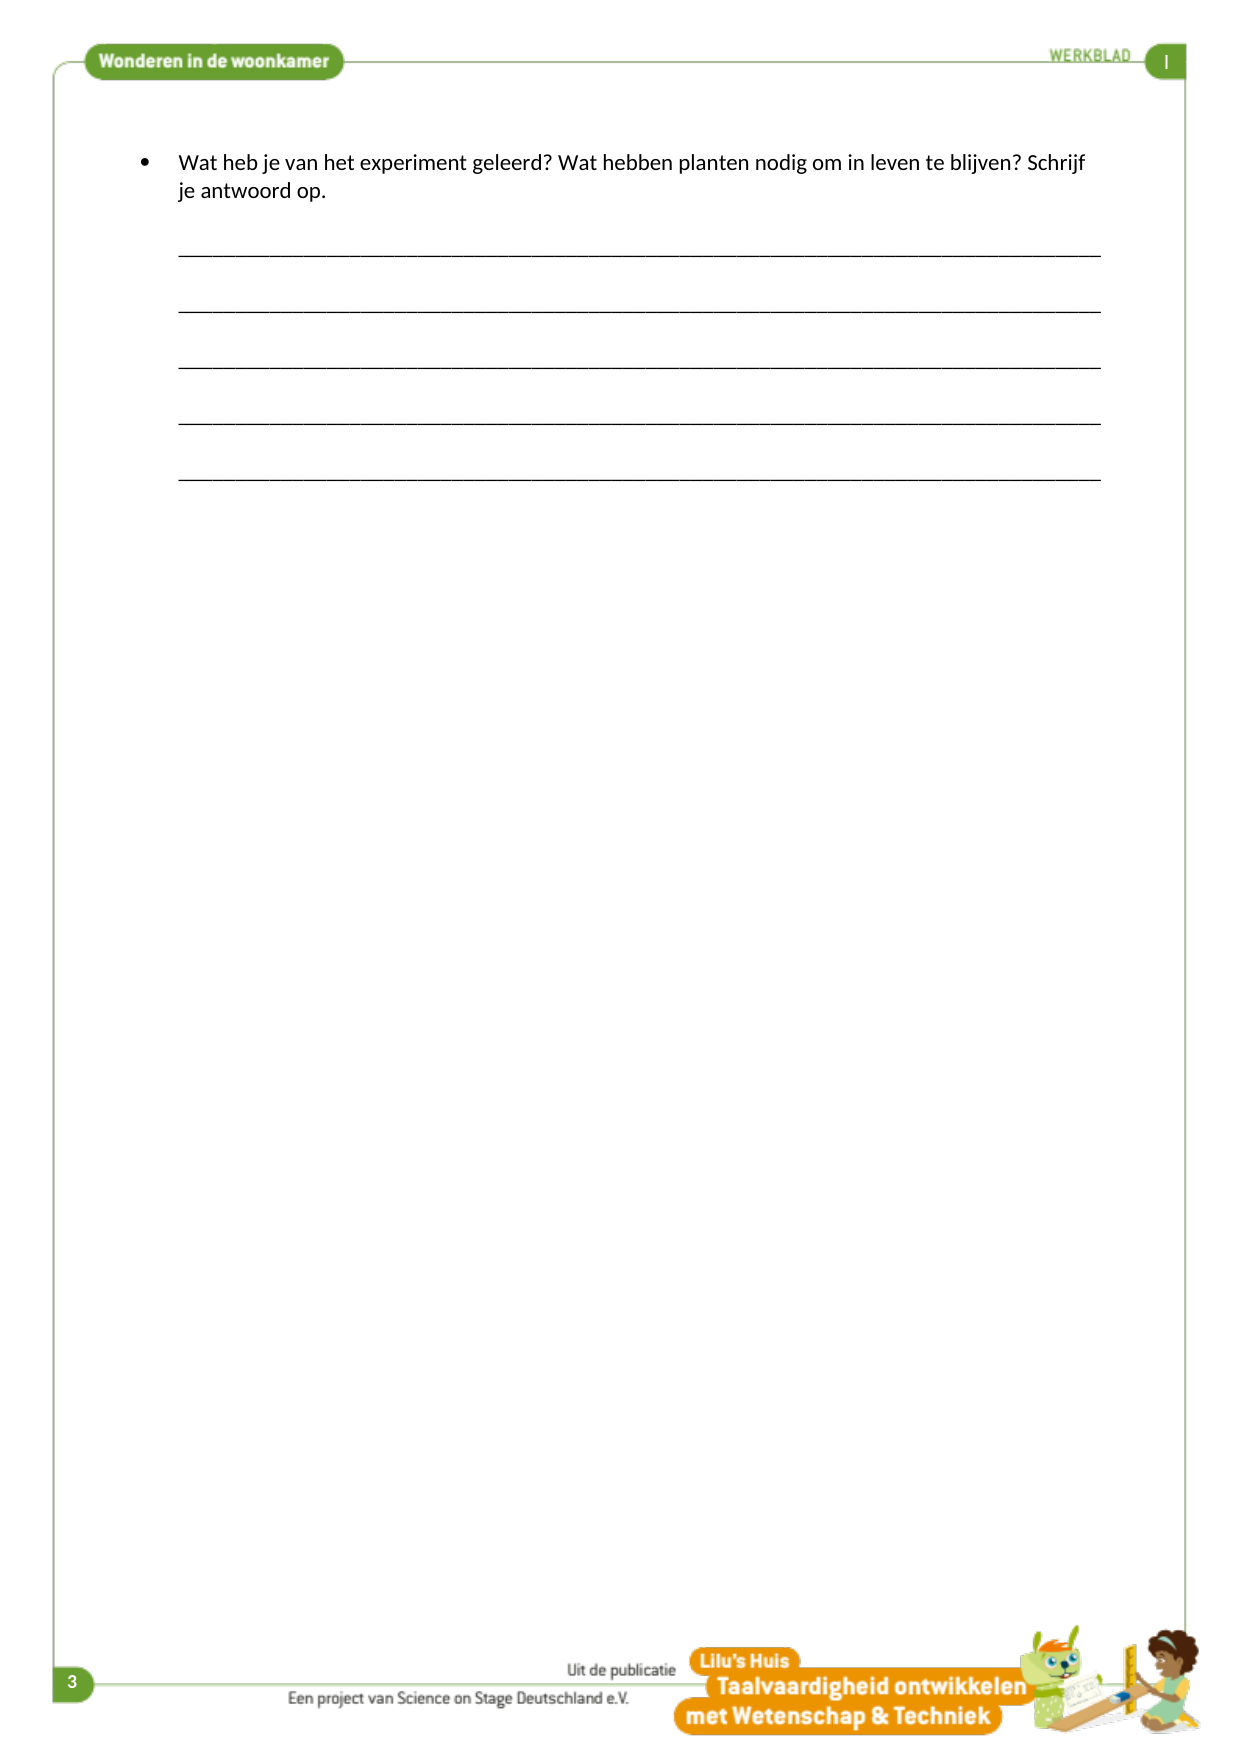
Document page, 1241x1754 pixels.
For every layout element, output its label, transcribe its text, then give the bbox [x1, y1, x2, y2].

text _________________________________________________________________________________ [178, 344, 1107, 372]
text _________________________________________________________________________________ [178, 400, 1107, 428]
text _________________________________________________________________________________ [178, 288, 1107, 316]
text _________________________________________________________________________________ [178, 456, 1107, 484]
list Wat heb je van het experiment geleerd? Wat hebben planten nodig om in leven te blijven? Schrijf je antwoord op. [141, 148, 1107, 204]
text _________________________________________________________________________________ [178, 232, 1107, 260]
